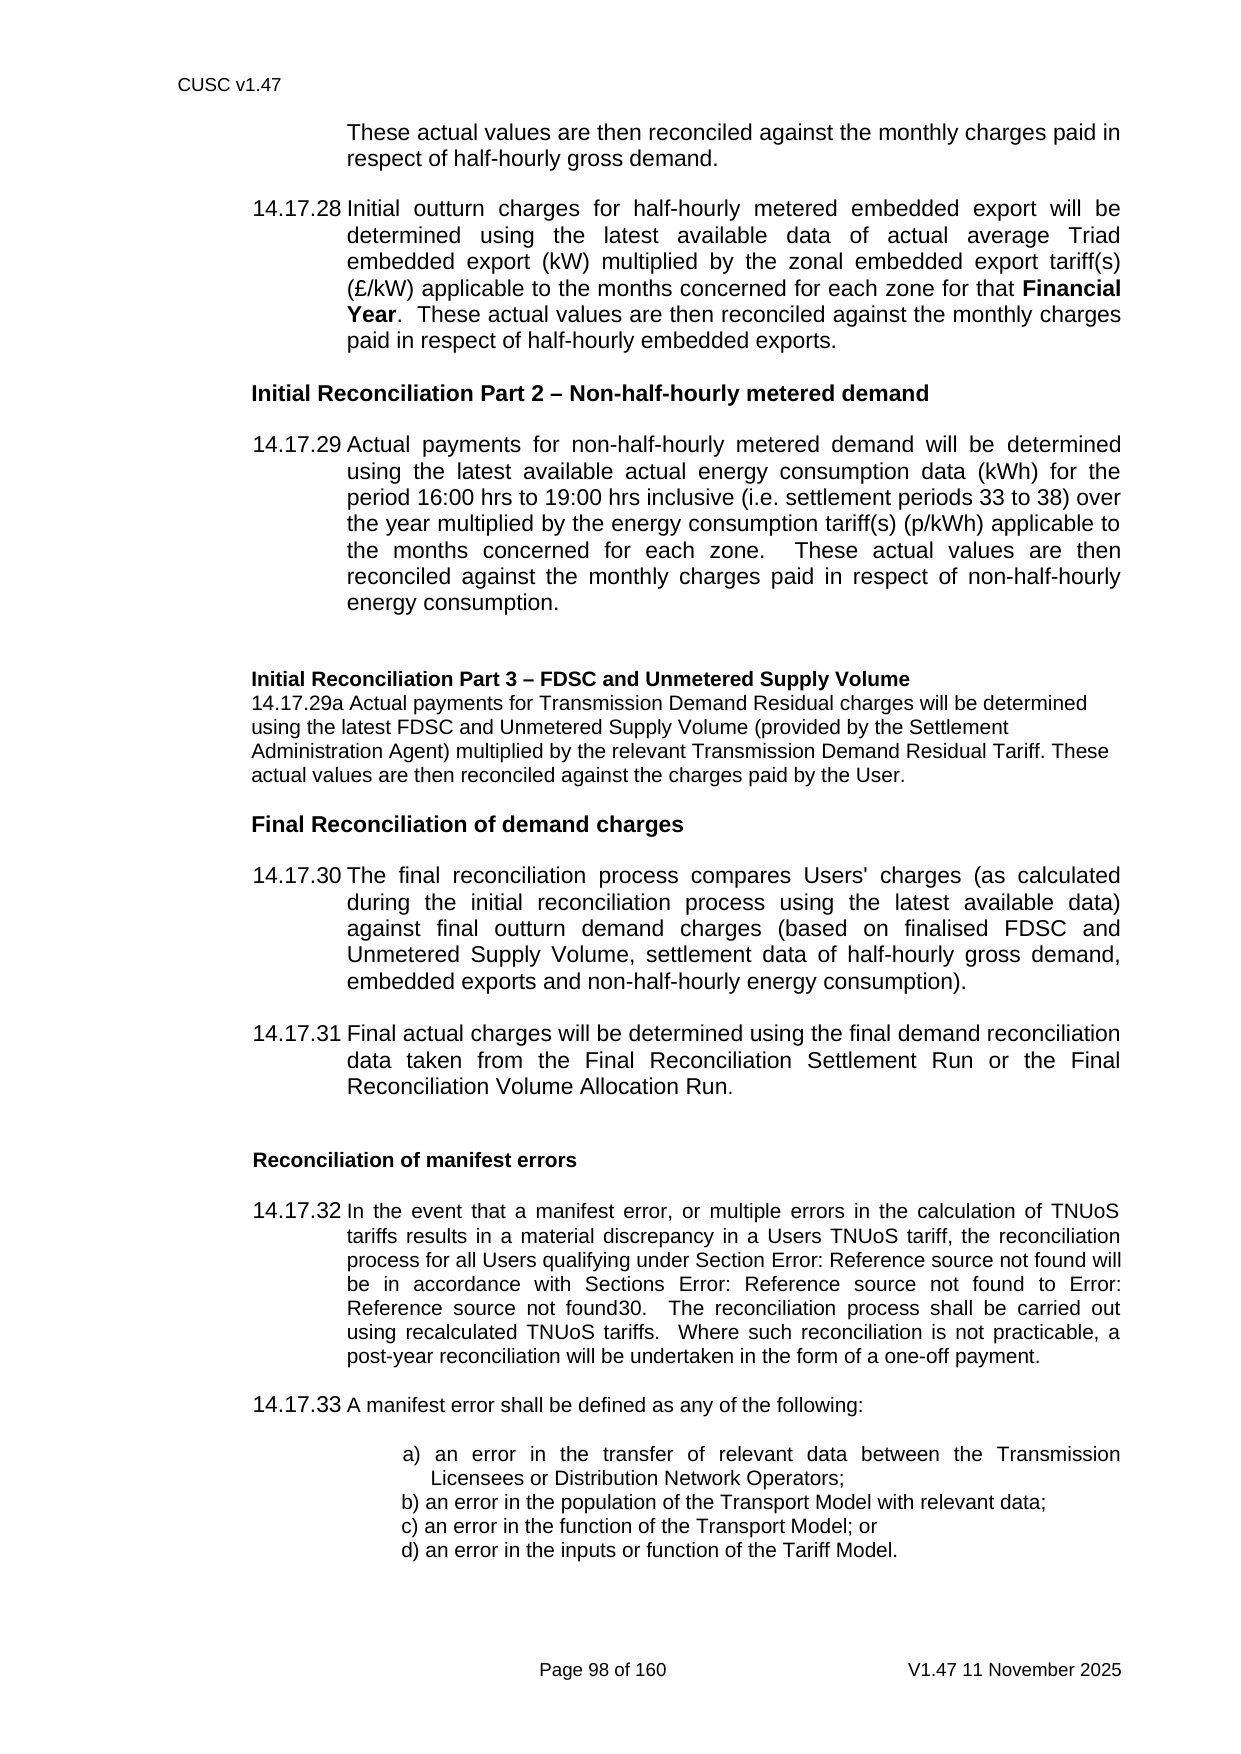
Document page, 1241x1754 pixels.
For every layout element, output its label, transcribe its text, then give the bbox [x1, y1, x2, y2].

list The final reconciliation process compares Users' charges (as calculated during the initial reconciliation process using the latest available data) against final outturn demand charges (based on finalised FDSC and Unmetered Supply Volume, settlement data of half-hourly gross demand, embedded exports and non-half-hourly energy consumption). [252, 862, 1121, 994]
list A manifest error shall be defined as any of the following: [252, 1391, 1121, 1418]
text b) an error in the population of the Transport Model with relevant data; [327, 1489, 1121, 1513]
list Actual payments for non-half-hourly metered demand will be determined using the latest available actual energy consumption data (kWh) for the period 16:00 hrs to 19:00 hrs inclusive (i.e. settlement periods 33 to 38) over the year multiplied by the energy consumption tariff(s) (p/kWh) applicable to the months concerned for each zone. These actual values are then reconciled against the monthly charges paid in respect of non-half-hourly energy consumption. [252, 431, 1121, 616]
text d) an error in the inputs or function of the Tariff Model. [327, 1537, 1121, 1561]
text c) an error in the function of the Transport Model; or [327, 1513, 1121, 1537]
text Initial Reconciliation Part 3 – FDSC and Unmetered Supply Volume [251, 667, 1121, 691]
text a) an error in the transfer of relevant data between the Transmission Licensees or Distribution Network Operators; [402, 1442, 1121, 1489]
text 14.17.29a Actual payments for Transmission Demand Residual charges will be determined using the latest FDSC and Unmetered Supply Volume (provided by the Settlement Administration Agent) multiplied by the relevant Transmission Demand Residual Tariff. These actual values are then reconciled against the charges paid by the User. [251, 691, 1121, 787]
text Reconciliation of manifest errors [251, 1148, 1121, 1172]
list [252, 119, 1121, 171]
list Final actual charges will be determined using the final demand reconciliation data taken from the Final Reconciliation Settlement Run or the Final Reconciliation Volume Allocation Run. [252, 1020, 1121, 1099]
list Initial outturn charges for half-hourly metered embedded export will be determined using the latest available data of actual average Triad embedded export (kW) multiplied by the zonal embedded export tariff(s) (£/kW) applicable to the months concerned for each zone for that Financial Year. These actual values are then reconciled against the monthly charges paid in respect of half-hourly embedded exports. [252, 195, 1121, 353]
subtitle Initial Reconciliation Part 2 – Non-half-hourly metered demand [251, 380, 1121, 406]
subtitle Final Reconciliation of demand charges [251, 811, 1121, 837]
